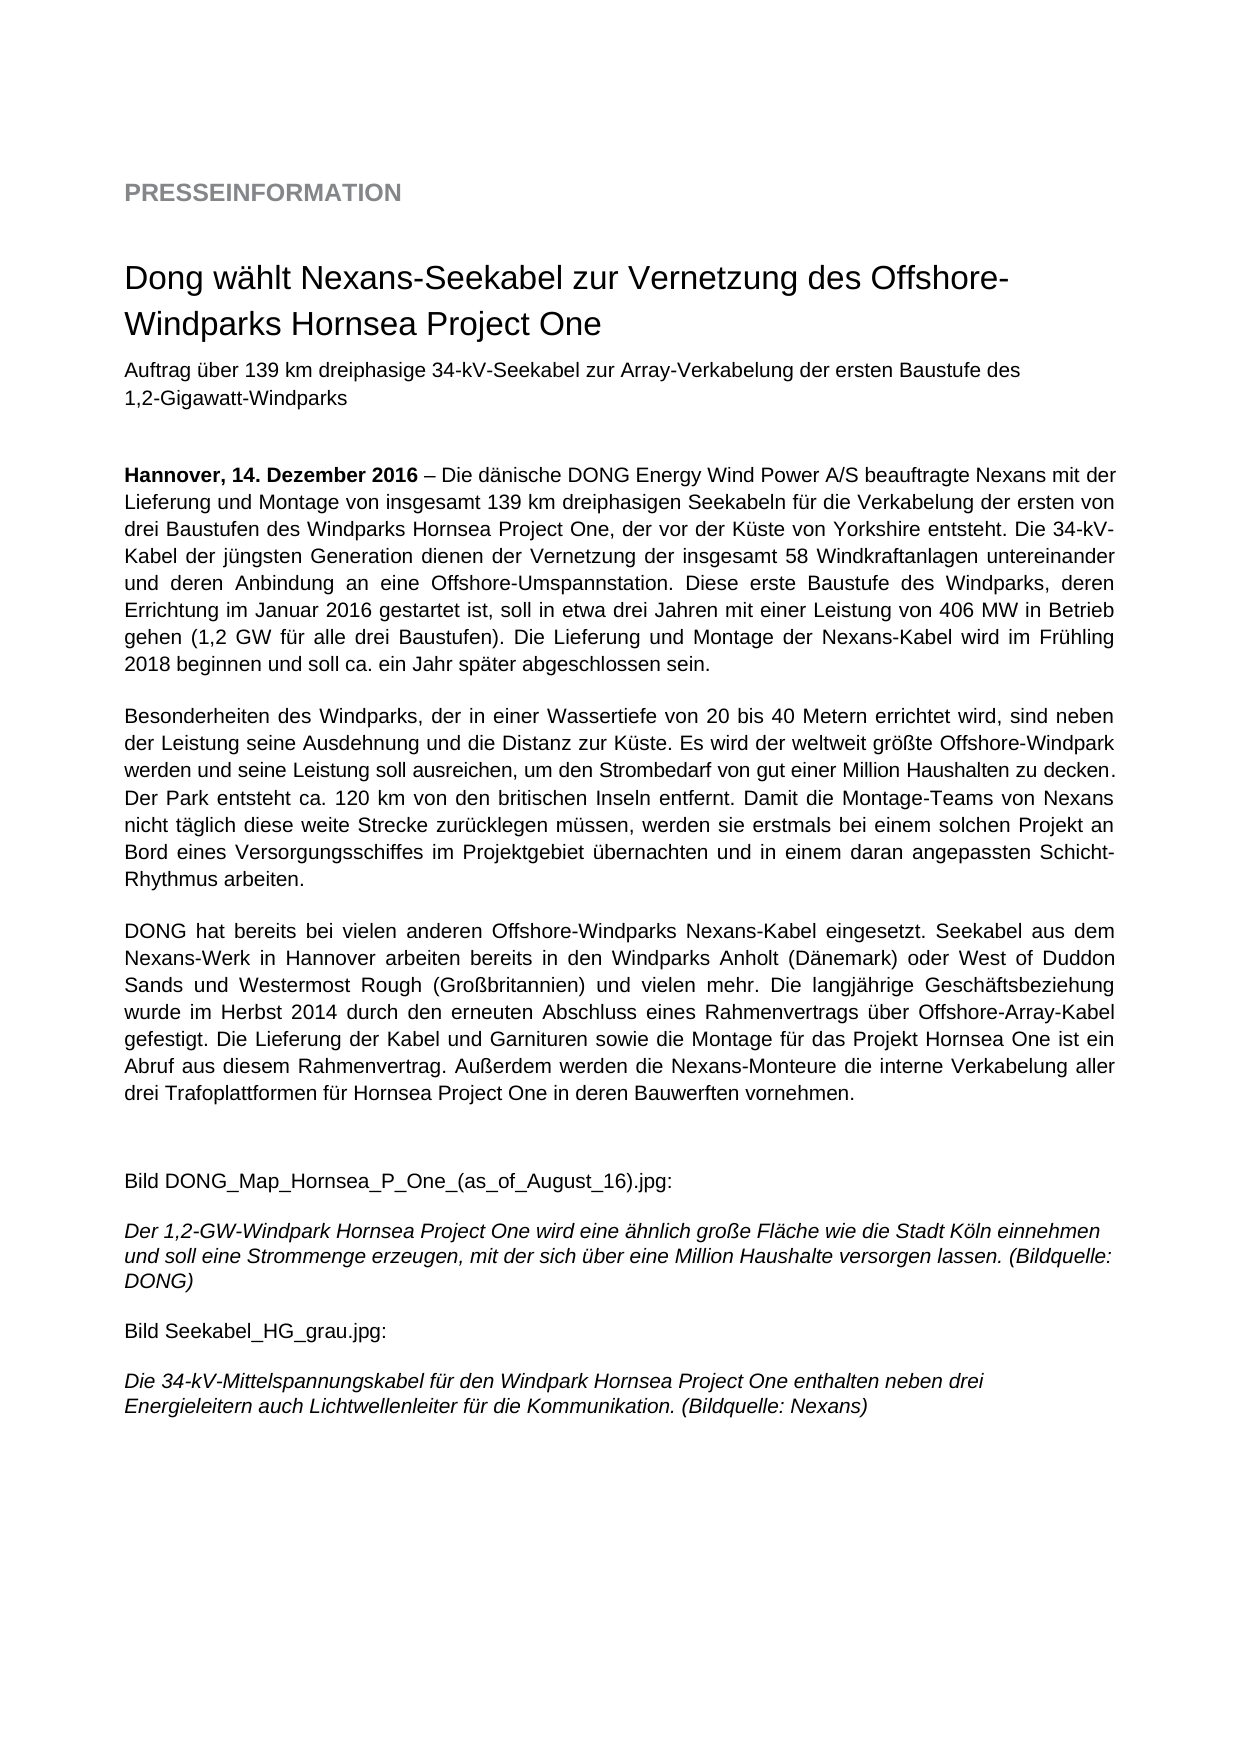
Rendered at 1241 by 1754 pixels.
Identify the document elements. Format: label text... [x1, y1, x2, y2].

text Besonderheiten des Windparks, der in einer Wassertiefe von 20 bis 40 Metern errichtet wird, sind neben der Leistung seine Ausdehnung und die Distanz zur Küste. Es wird der weltweit größte Offshore-Windpark werden und seine Leistung soll ausreichen, um den Strombedarf von gut einer Million Haushalten zu decken. Der Park entsteht ca. 120 km von den britischen Inseln entfernt. Damit die Montage-Teams von Nexans nicht täglich diese weite Strecke zurücklegen müssen, werden sie erstmals bei einem solchen Projekt an Bord eines Versorgungsschiffes im Projektgebiet übernachten und in einem daran angepassten Schicht-Rhythmus arbeiten. [124, 701, 1116, 891]
text Auftrag über 139 km dreiphasige 34-kV-Seekabel zur Array-Verkabelung der ersten Baustufe des 1,2-Gigawatt-Windparks [124, 355, 1039, 409]
text DONG hat bereits bei vielen anderen Offshore-Windparks Nexans-Kabel eingesetzt. Seekabel aus dem Nexans-Werk in Hannover arbeiten bereits in den Windparks Anholt (Dänemark) oder West of Duddon Sands und Westermost Rough (Großbritannien) und vielen mehr. Die langjährige Geschäftsbeziehung wurde im Herbst 2014 durch den erneuten Abschluss eines Rahmenvertrags über Offshore-Array-Kabel gefestigt. Die Lieferung der Kabel und Garnituren sowie die Montage für das Projekt Hornsea One ist ein Abruf aus diesem Rahmenvertrag. Außerdem werden die Nexans-Monteure die interne Verkabelung aller drei Trafoplattformen für Hornsea Project One in deren Bauwerften vornehmen. [124, 916, 1116, 1105]
text Bild DONG_Map_Hornsea_P_One_(as_of_August_16).jpg: [124, 1168, 1116, 1193]
text Der 1,2-GW-Windpark Hornsea Project One wird eine ähnlich große Fläche wie die Stadt Köln einnehmen und soll eine Strommenge erzeugen, mit der sich über eine Million Haushalte versorgen lassen. (Bildquelle: DONG) [124, 1218, 1116, 1293]
text Bild Seekabel_HG_grau.jpg: [124, 1318, 1116, 1343]
text Die 34-kV-Mittelspannungskabel für den Windpark Hornsea Project One enthalten neben drei Energieleitern auch Lichtwellenleiter für die Kommunikation. (Bildquelle: Nexans) [124, 1368, 1116, 1418]
text Hannover, 14. Dezember 2016 – Die dänische DONG Energy Wind Power A/S beauftragte Nexans mit der Lieferung und Montage von insgesamt 139 km dreiphasigen Seekabeln für die Verkabelung der ersten von drei Baustufen des Windparks Hornsea Project One, der vor der Küste von Yorkshire entsteht. Die 34-kV-Kabel der jüngsten Generation dienen der Vernetzung der insgesamt 58 Windkraftanlagen untereinander und deren Anbindung an eine Offshore-Umspannstation. Diese erste Baustufe des Windparks, deren Errichtung im Januar 2016 gestartet ist, soll in etwa drei Jahren mit einer Leistung von 406 MW in Betrieb gehen (1,2 GW für alle drei Baustufen). Die Lieferung und Montage der Nexans-Kabel wird im Frühling 2018 beginnen und soll ca. ein Jahr später abgeschlossen sein. [124, 459, 1116, 676]
text PRESSEINFORMATION [124, 177, 1116, 207]
subtitle Dong wählt Nexans-Seekabel zur Vernetzung des Offshore-Windparks Hornsea Project One [124, 251, 1054, 343]
